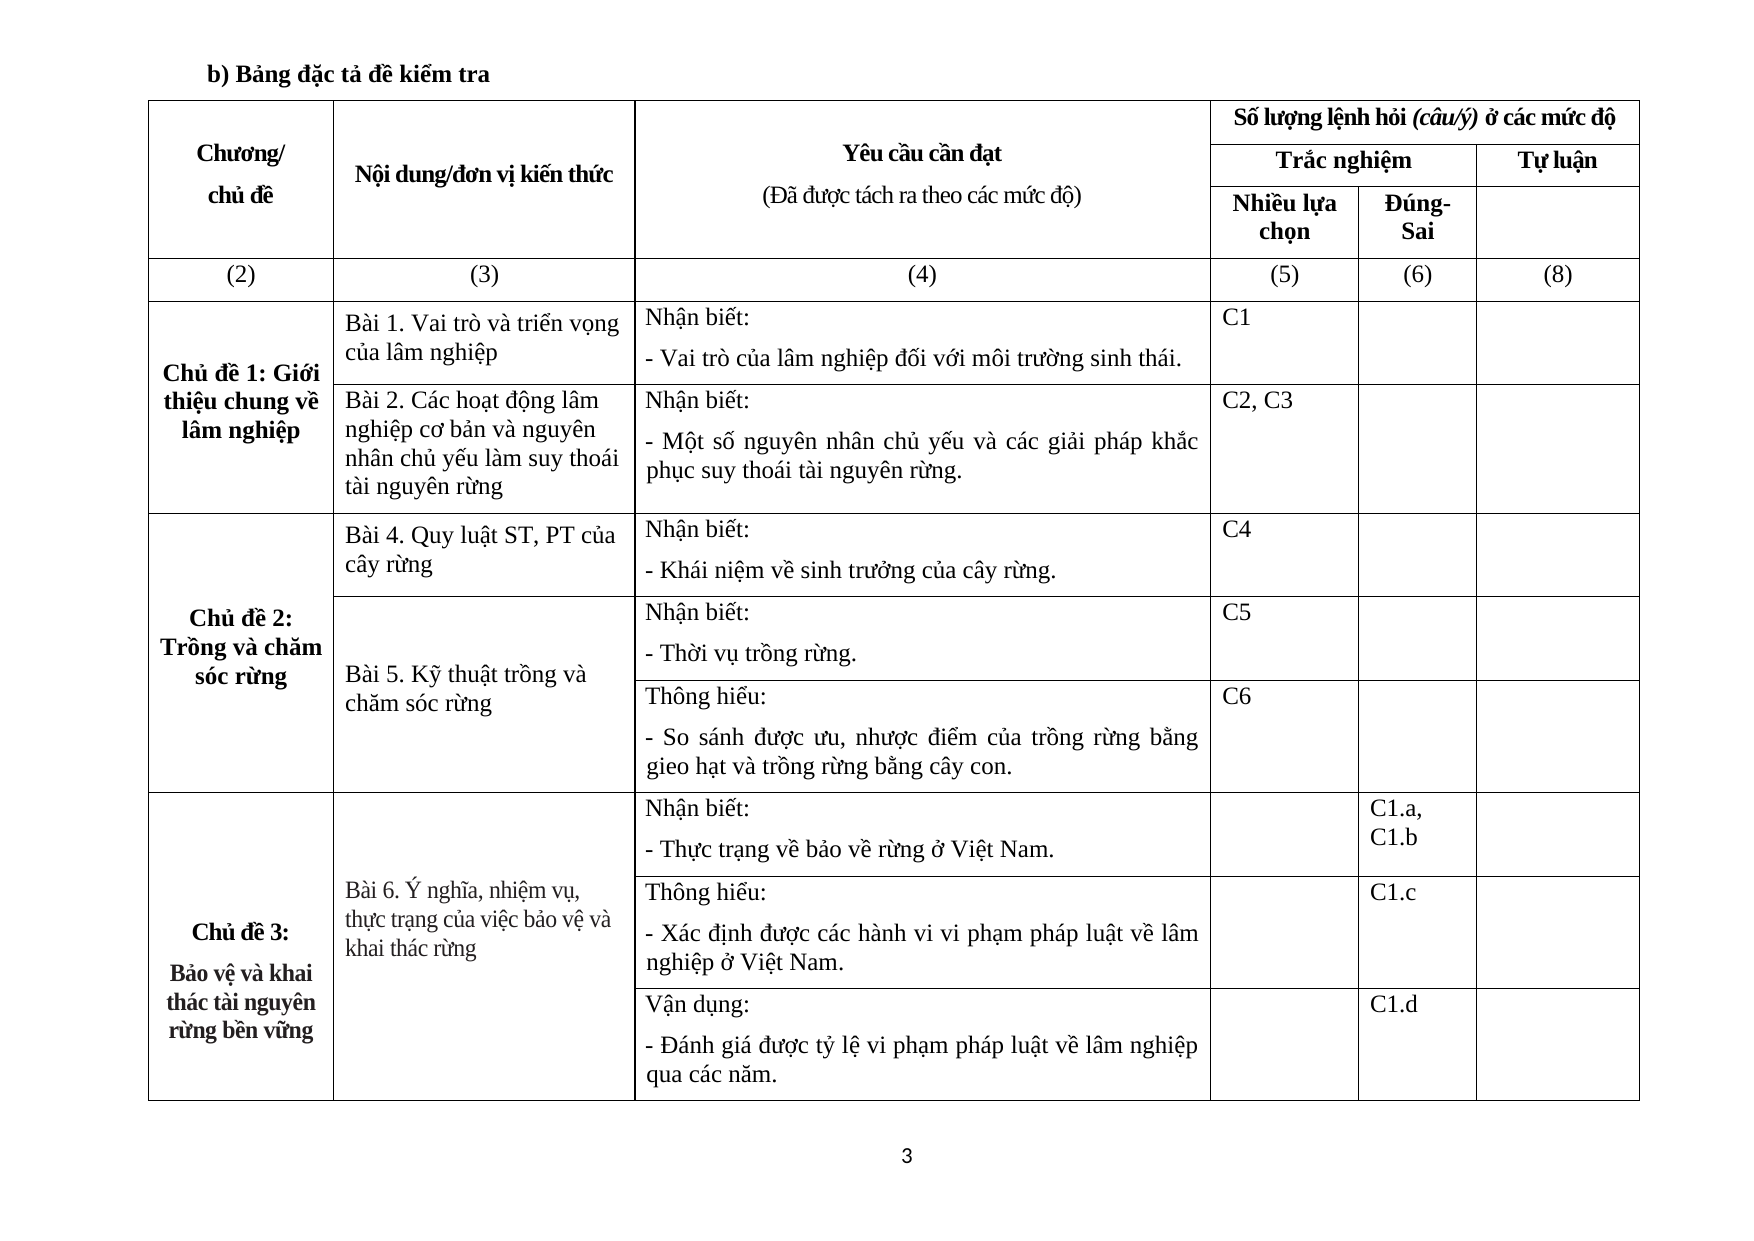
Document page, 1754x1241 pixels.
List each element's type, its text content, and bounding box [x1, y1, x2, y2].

table_cell (6) [1359, 259, 1476, 301]
table_cell (2) [149, 259, 333, 301]
table_cell Bài 4. Quy luật ST, PT của cây rừng [334, 514, 634, 596]
table_cell Đúng-Sai [1359, 187, 1476, 258]
table_header Chương/ chủ đề [149, 101, 333, 258]
table_cell C1.c [1359, 877, 1476, 988]
table_cell Nhận biết: - Một số nguyên nhân chủ yếu và các giải pháp khắc phục suy thoái tài nguyên rừng. [636, 385, 1210, 513]
table_cell (3) [334, 259, 634, 301]
table_cell [1359, 302, 1476, 384]
text b) Bảng đặc tả đề kiểm tra [148, 59, 1665, 88]
table_cell [1359, 385, 1476, 513]
table_cell C1 [1211, 302, 1358, 384]
table_cell Bài 2. Các hoạt động lâm nghiệp cơ bản và nguyên nhân chủ yếu làm suy thoái tài nguyên rừng [334, 385, 634, 513]
table_cell C1.d [1359, 989, 1476, 1100]
table_header Nội dung/đơn vị kiến thức [334, 101, 634, 258]
table_cell (8) [1477, 259, 1639, 301]
table_cell [1477, 681, 1639, 792]
table_cell Nhận biết: - Khái niệm về sinh trưởng của cây rừng. [636, 514, 1210, 596]
table_cell Trắc nghiệm [1211, 145, 1476, 186]
table_cell [1359, 681, 1476, 792]
table_cell (4) [636, 259, 1210, 301]
table_cell Nhận biết: - Thời vụ trồng rừng. [636, 597, 1210, 680]
table_cell [1477, 514, 1639, 596]
table_cell Chủ đề 2: Trồng và chăm sóc rừng [149, 514, 333, 792]
table_cell Nhận biết: - Thực trạng về bảo về rừng ở Việt Nam. [636, 793, 1210, 876]
table_cell C4 [1211, 514, 1358, 596]
table_cell Thông hiểu: - Xác định được các hành vi vi phạm pháp luật về lâm nghiệp ở Việt Nam. [636, 877, 1210, 988]
table_cell [1477, 385, 1639, 513]
table_cell C6 [1211, 681, 1358, 792]
table_cell [1477, 877, 1639, 988]
table_cell C2, C3 [1211, 385, 1358, 513]
table_cell [1477, 187, 1639, 258]
table_cell C1.a, C1.b [1359, 793, 1476, 876]
table_cell [1211, 793, 1358, 876]
table_header Yêu cầu cần đạt (Đã được tách ra theo các mức độ) [636, 101, 1210, 258]
table_cell Tự luận [1477, 145, 1639, 186]
table_cell [1359, 597, 1476, 680]
table_cell Nhiều lựa chọn [1211, 187, 1358, 258]
table_cell Thông hiểu: - So sánh được ưu, nhược điểm của trồng rừng bằng gieo hạt và trồng rừng bằng cây con. [636, 681, 1210, 792]
table_cell (5) [1211, 259, 1358, 301]
table_cell Bài 1. Vai trò và triển vọng của lâm nghiệp [334, 302, 634, 384]
table_cell [1211, 877, 1358, 988]
table_cell Chủ đề 3: Bảo vệ và khai thác tài nguyên rừng bền vững [149, 793, 333, 1100]
table_cell [1359, 514, 1476, 596]
table_cell [1477, 793, 1639, 876]
table_cell C5 [1211, 597, 1358, 680]
table_cell [1477, 302, 1639, 384]
table_cell [1477, 597, 1639, 680]
table_cell [1211, 989, 1358, 1100]
table_cell Nhận biết: - Vai trò của lâm nghiệp đối với môi trường sinh thái. [636, 302, 1210, 384]
table_cell Bài 5. Kỹ thuật trồng và chăm sóc rừng [334, 597, 634, 792]
table_cell Vận dụng: - Đánh giá được tỷ lệ vi phạm pháp luật về lâm nghiệp qua các năm. [636, 989, 1210, 1100]
table_header Số lượng lệnh hỏi (câu/ý) ở các mức độ [1211, 101, 1639, 144]
table_cell Bài 6. Ý nghĩa, nhiệm vụ, thực trạng của việc bảo vệ và khai thác rừng [334, 793, 634, 1100]
table_cell [1477, 989, 1639, 1100]
table_cell Chủ đề 1: Giới thiệu chung về lâm nghiệp [149, 302, 333, 513]
